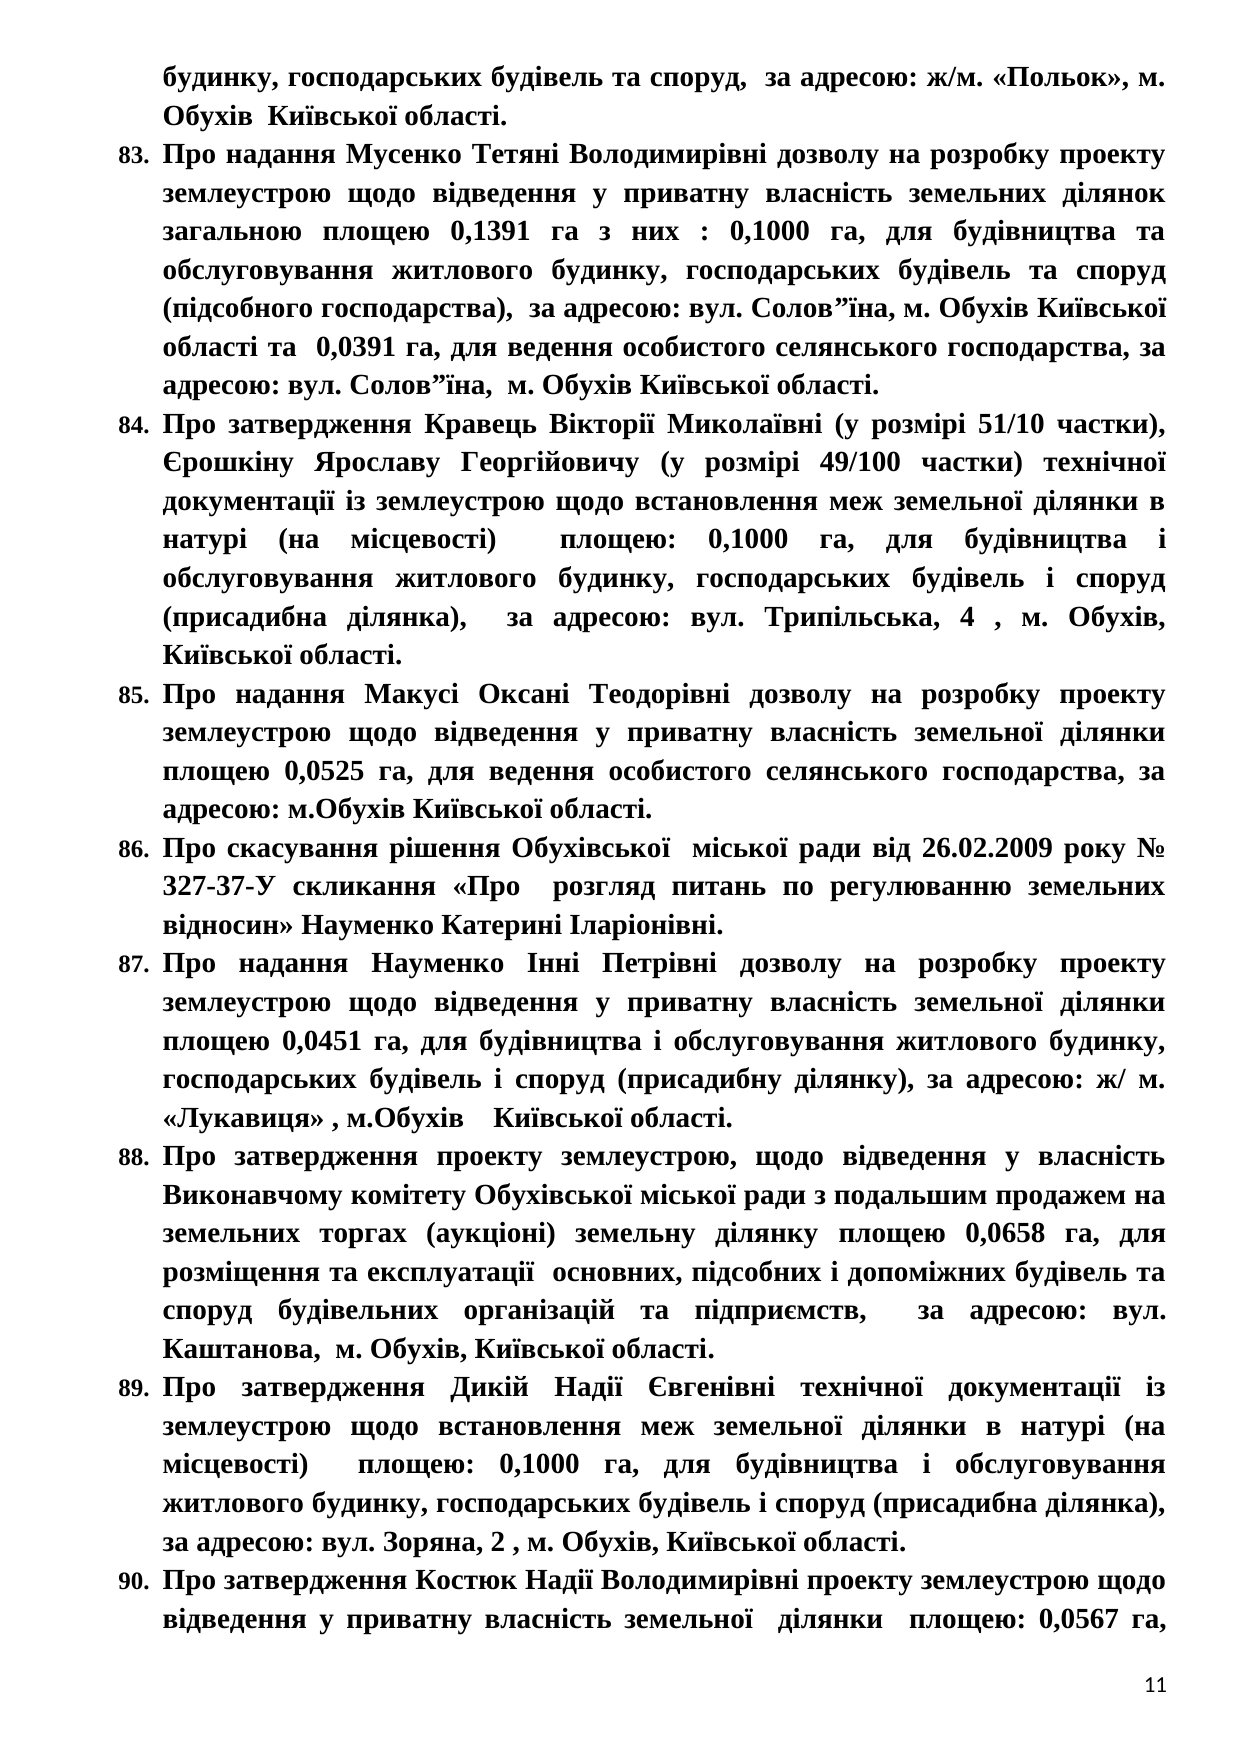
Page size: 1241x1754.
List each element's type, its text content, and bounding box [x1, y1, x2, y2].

list Про надання Науменко Інні Петрівні дозволу на розробку проекту землеустрою щодо відведення у приватну власність земельної ділянки площею 0,0451 га, для будівництва і обслуговування житлового будинку, господарських будівель і споруд (присадибну ділянку), за адресою: ж/ м. «Лукавиця» , м.Обухів Київської області. [118, 946, 1167, 1133]
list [118, 1562, 1167, 1634]
list Про скасування рішення Обухівської міської ради від 26.02.2009 року № 327-37-У скликання «Про розгляд питань по регулюванню земельних відносин» Науменко Катерині Іларіонівні. [118, 830, 1167, 941]
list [118, 59, 1167, 131]
list Про надання Макусі Оксані Теодорівні дозволу на розробку проекту землеустрою щодо відведення у приватну власність земельної ділянки площею 0,0525 га, для ведення особистого селянського господарства, за адресою: м.Обухів Київської області. [118, 676, 1167, 825]
list Про затвердження Дикій Надії Євгенівні технічної документації із землеустрою щодо встановлення меж земельної ділянки в натурі (на місцевості) площею: 0,1000 га, для будівництва і обслуговування житлового будинку, господарських будівель і споруд (присадибна ділянка), за адресою: вул. Зоряна, 2 , м. Обухів, Київської області. [118, 1369, 1167, 1557]
list Про надання Мусенко Тетяні Володимирівні дозволу на розробку проекту землеустрою щодо відведення у приватну власність земельних ділянок загальною площею 0,1391 га з них : 0,1000 га, для будівництва та обслуговування житлового будинку, господарських будівель та споруд (підсобного господарства), за адресою: вул. Солов”їна, м. Обухів Київської області та 0,0391 га, для ведення особистого селянського господарства, за адресою: вул. Солов”їна, м. Обухів Київської області. [118, 136, 1167, 401]
list Про затвердження Кравець Вікторії Миколаївні (у розмірі 51/10 частки), Єрошкіну Ярославу Георгійовичу (у розмірі 49/100 частки) технічної документації із землеустрою щодо встановлення меж земельної ділянки в натурі (на місцевості) площею: 0,1000 га, для будівництва і обслуговування житлового будинку, господарських будівель і споруд (присадибна ділянка), за адресою: вул. Трипільська, 4 , м. Обухів, Київської області. [118, 406, 1167, 671]
list Про затвердження проекту землеустрою, щодо відведення у власність Виконавчому комітету Обухівської міської ради з подальшим продажем на земельних торгах (аукціоні) земельну ділянку площею 0,0658 га, для розміщення та експлуатації основних, підсобних і допоміжних будівель та споруд будівельних організацій та підприємств, за адресою: вул. Каштанова, м. Обухів, Київської області. [118, 1138, 1167, 1364]
